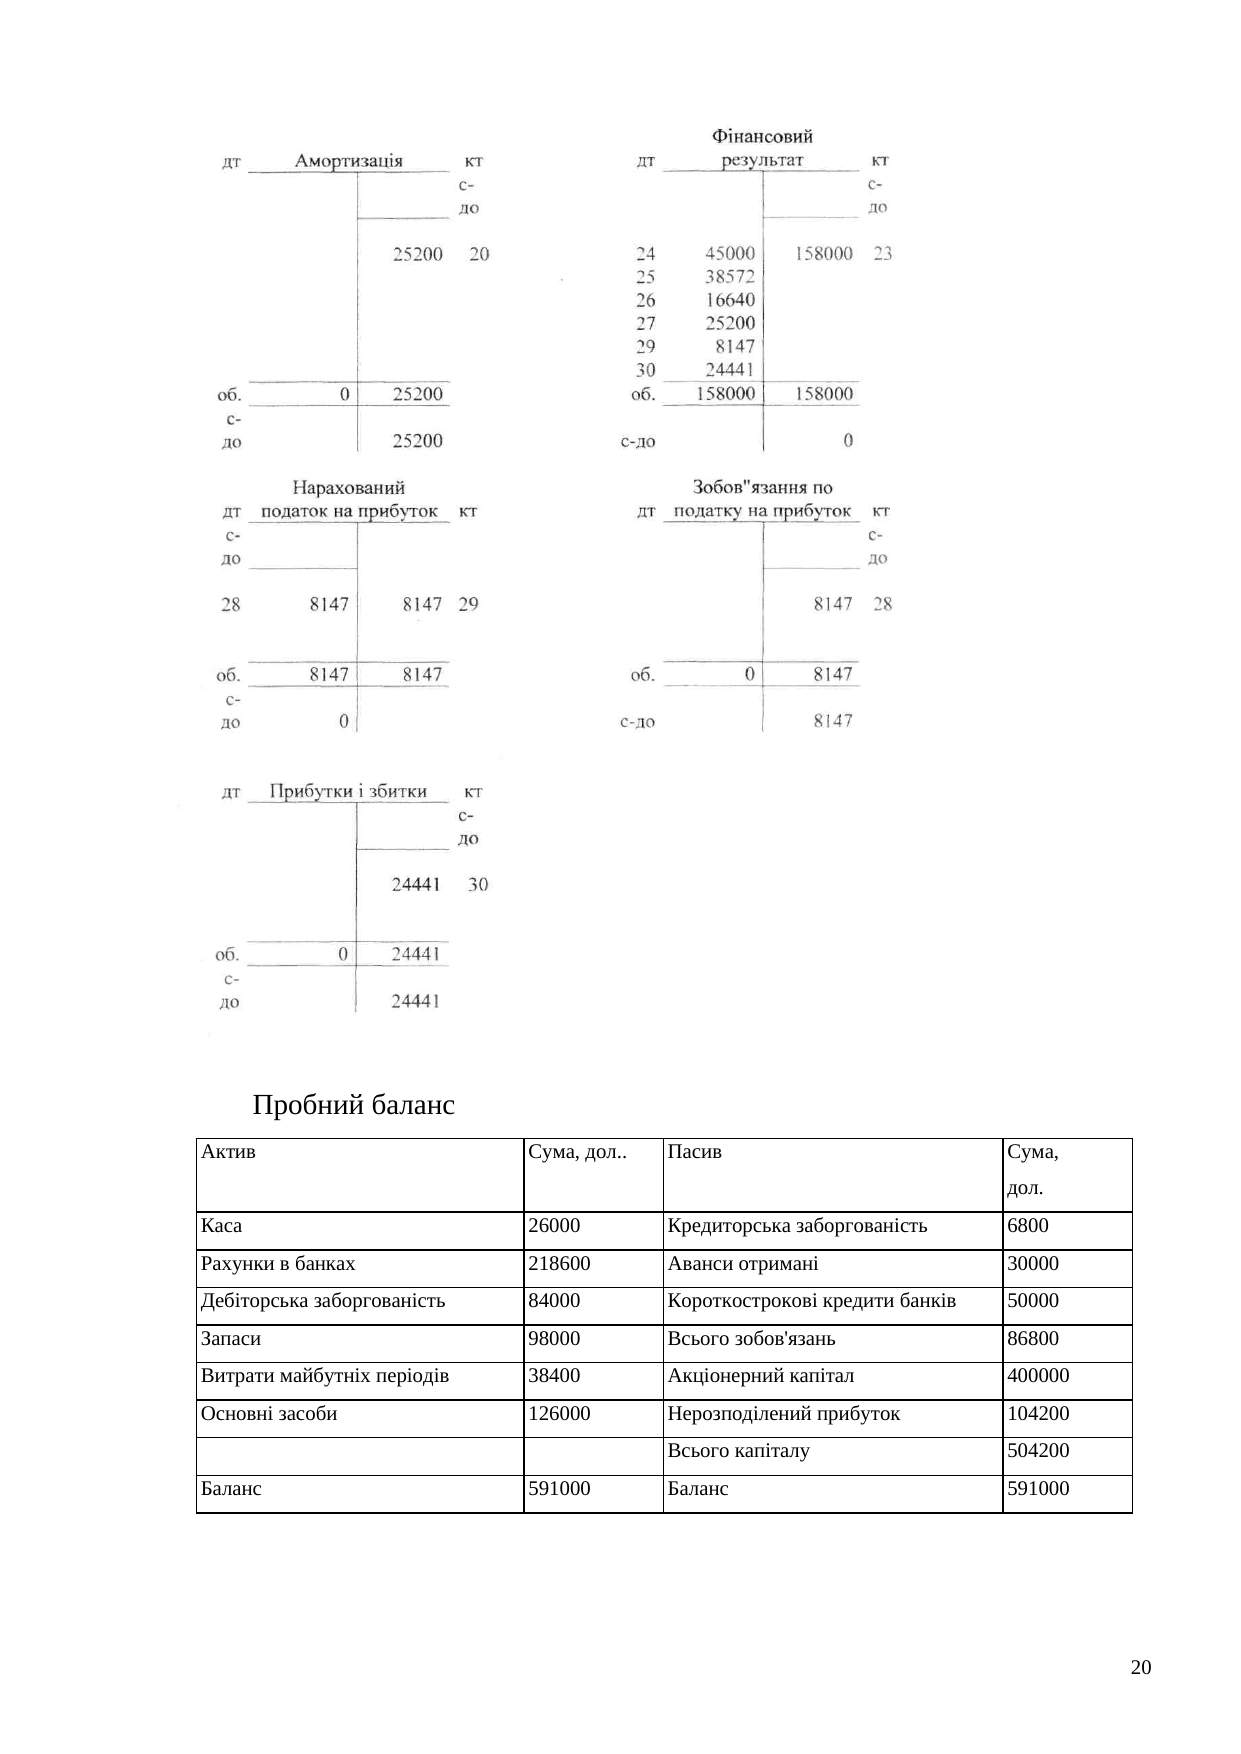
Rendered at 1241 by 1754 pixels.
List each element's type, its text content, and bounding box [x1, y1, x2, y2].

table_cell 30000 [1004, 1251, 1132, 1286]
table_cell Акціонерний капітал [664, 1363, 1002, 1399]
table_cell 84000 [525, 1288, 663, 1324]
table_cell Всього капіталу [664, 1438, 1002, 1474]
table_cell 104200 [1004, 1401, 1132, 1437]
table_cell 504200 [1004, 1438, 1132, 1474]
table_cell Рахунки в банках [197, 1251, 523, 1286]
table_cell 98000 [525, 1326, 663, 1362]
table_header Пасив [664, 1139, 1002, 1211]
table_cell 126000 [525, 1401, 663, 1437]
table_cell 50000 [1004, 1288, 1132, 1324]
table_header Актив [197, 1139, 523, 1211]
table_cell Основні засоби [197, 1401, 523, 1437]
table_cell 218600 [525, 1251, 663, 1286]
table_cell Кредиторська заборгованість [664, 1213, 1002, 1249]
table_cell [197, 1438, 523, 1474]
text Пробний баланс [177, 1087, 1152, 1121]
table_header Сума, дол. [1004, 1139, 1132, 1211]
table_cell 26000 [525, 1213, 663, 1249]
table_cell Каса [197, 1213, 523, 1249]
table_cell [525, 1438, 663, 1474]
table_cell 6800 [1004, 1213, 1132, 1249]
table_cell Короткострокові кредити банків [664, 1288, 1002, 1324]
table_cell 591000 [1004, 1476, 1132, 1512]
table_header Сума, дол.. [525, 1139, 663, 1211]
table_cell Аванси отримані [664, 1251, 1002, 1286]
table_cell Дебіторська заборгованість [197, 1288, 523, 1324]
table_cell Баланс [664, 1476, 1002, 1512]
table_cell 591000 [525, 1476, 663, 1512]
table_cell Всього зобов'язань [664, 1326, 1002, 1362]
table_cell 38400 [525, 1363, 663, 1399]
table_cell 400000 [1004, 1363, 1132, 1399]
table_cell Нерозподілений прибуток [664, 1401, 1002, 1437]
table_cell Запаси [197, 1326, 523, 1362]
table_cell Баланс [197, 1476, 523, 1512]
table_cell Витрати майбутніх періодів [197, 1363, 523, 1399]
table_cell 86800 [1004, 1326, 1132, 1362]
picture [177, 118, 920, 1037]
